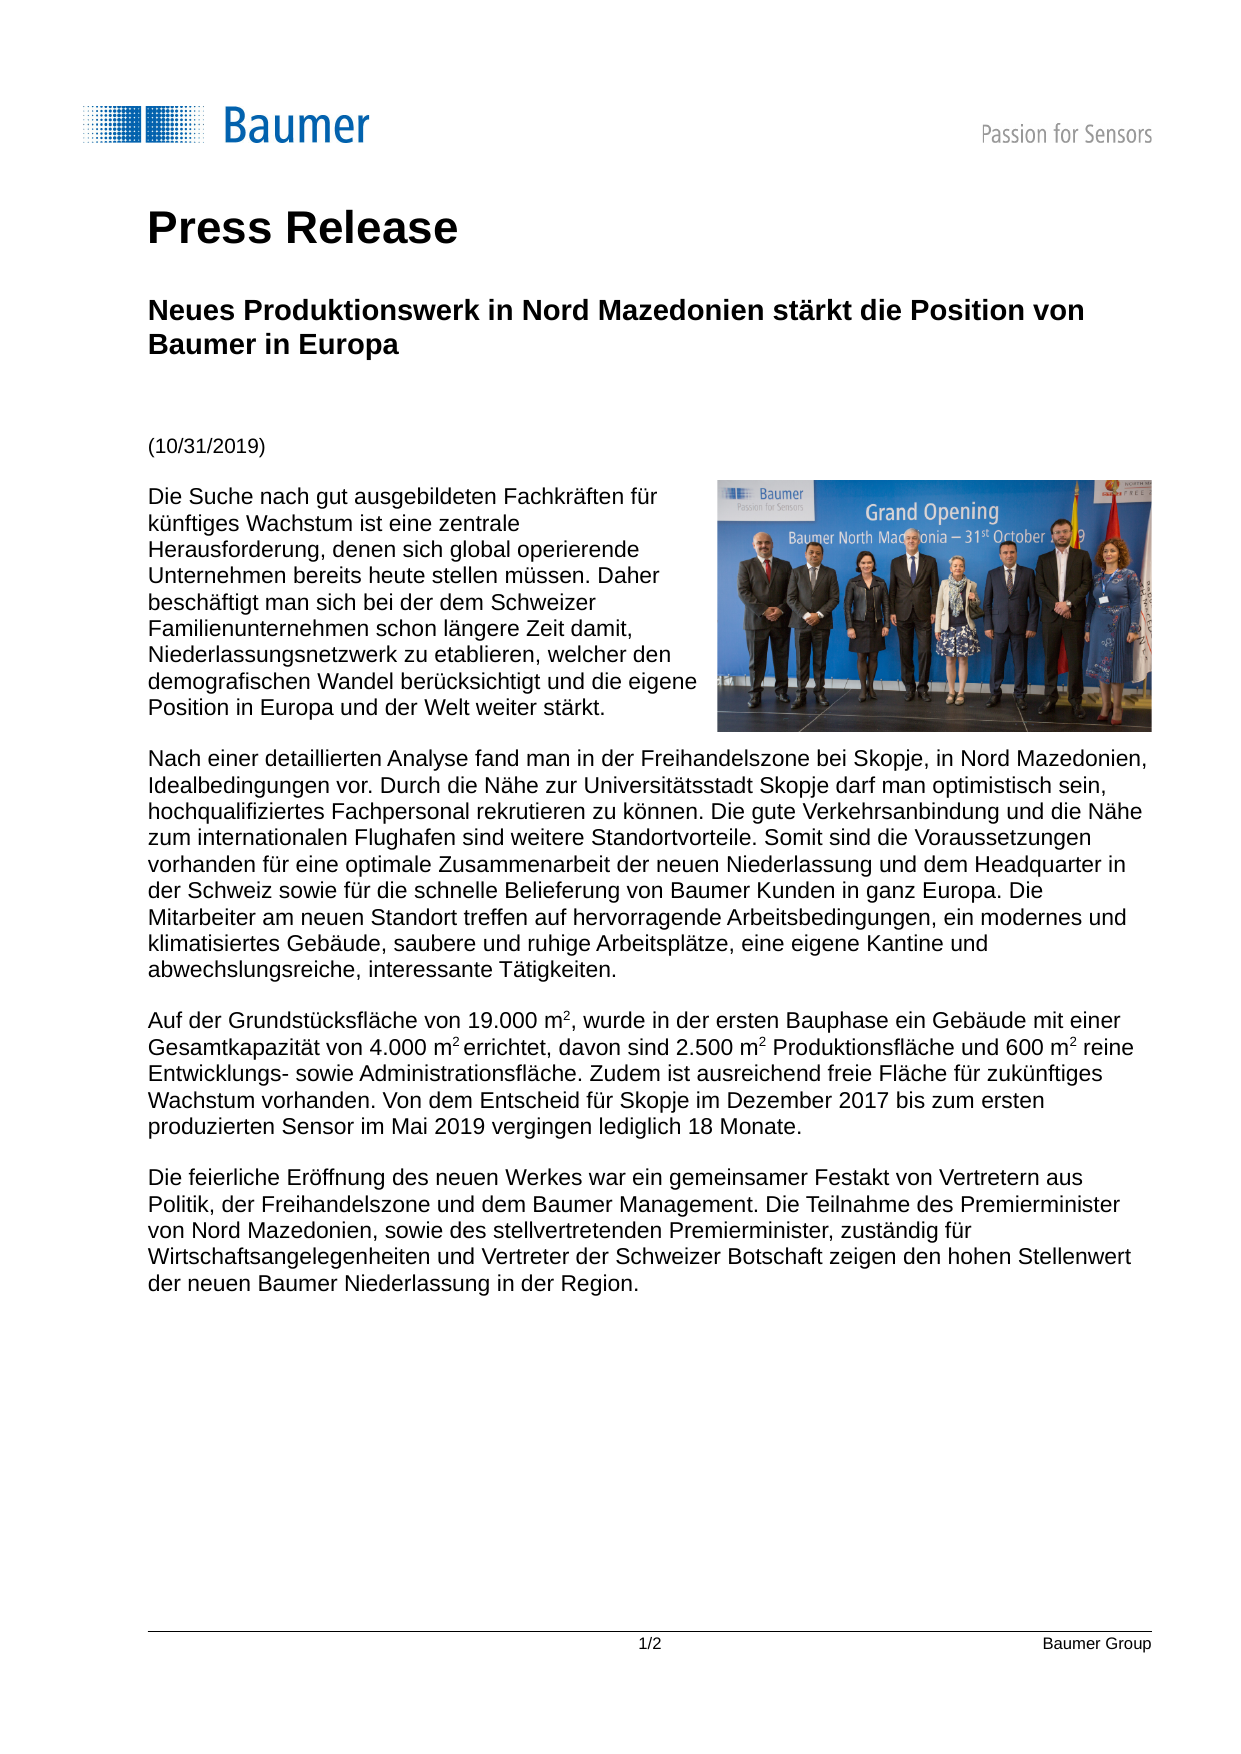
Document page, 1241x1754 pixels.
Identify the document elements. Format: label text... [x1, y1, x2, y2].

picture [83, 106, 370, 143]
text Die feierliche Eröffnung des neuen Werkes war ein gemeinsamer Festakt von Vertretern aus Politik, der Freihandelszone und dem Baumer Management. Die Teilnahme des Premierminister von Nord Mazedonien, sowie des stellvertretenden Premierminister, zuständig für Wirtschaftsangelegenheiten und Vertreter der Schweizer Botschaft zeigen den hohen Stellenwert der neuen Baumer Niederlassung in der Region. [148, 1164, 1152, 1296]
picture [982, 123, 1152, 143]
text Die Suche nach gut ausgebildeten Fachkräften für künftiges Wachstum ist eine zentrale Herausforderung, denen sich global operierende Unternehmen bereits heute stellen müssen. Daher beschäftigt man sich bei der dem Schweizer Familienunternehmen schon längere Zeit damit, Niederlassungsnetzwerk zu etablieren, welcher den demografischen Wandel berücksichtigt und die eigene Position in Europa und der Welt weiter stärkt. [148, 483, 717, 720]
picture [717, 480, 1152, 732]
text Auf der Grundstücksfläche von 19.000 m2, wurde in der ersten Bauphase ein Gebäude mit einer Gesamtkapazität von 4.000 m2 errichtet, davon sind 2.500 m2 Produktionsfläche und 600 m2 reine Entwicklungs- sowie Administrationsfläche. Zudem ist ausreichend freie Fläche für zukünftiges Wachstum vorhanden. Von dem Entscheid für Skopje im Dezember 2017 bis zum ersten produzierten Sensor im Mai 2019 vergingen lediglich 18 Monate. [148, 1007, 1152, 1139]
text Nach einer detaillierten Analyse fand man in der Freihandelszone bei Skopje, in Nord Mazedonien, Idealbedingungen vor. Durch die Nähe zur Universitätsstadt Skopje darf man optimistisch sein, hochqualifiziertes Fachpersonal rekrutieren zu können. Die gute Verkehrsanbindung und die Nähe zum internationalen Flughafen sind weitere Standortvorteile. Somit sind die Voraussetzungen vorhanden für eine optimale Zusammenarbeit der neuen Niederlassung und dem Headquarter in der Schweiz sowie für die schnelle Belieferung von Baumer Kunden in ganz Europa. Die Mitarbeiter am neuen Standort treffen auf hervorragende Arbeitsbedingungen, ein modernes und klimatisiertes Gebäude, saubere und ruhige Arbeitsplätze, eine eigene Kantine und abwechslungsreiche, interessante Tätigkeiten. [148, 745, 1152, 982]
text (10/31/2019) [148, 434, 1152, 458]
text Neues Produktionswerk in Nord Mazedonien stärkt die Position von Baumer in Europa [148, 293, 1152, 360]
subtitle Press Release [148, 201, 1152, 253]
